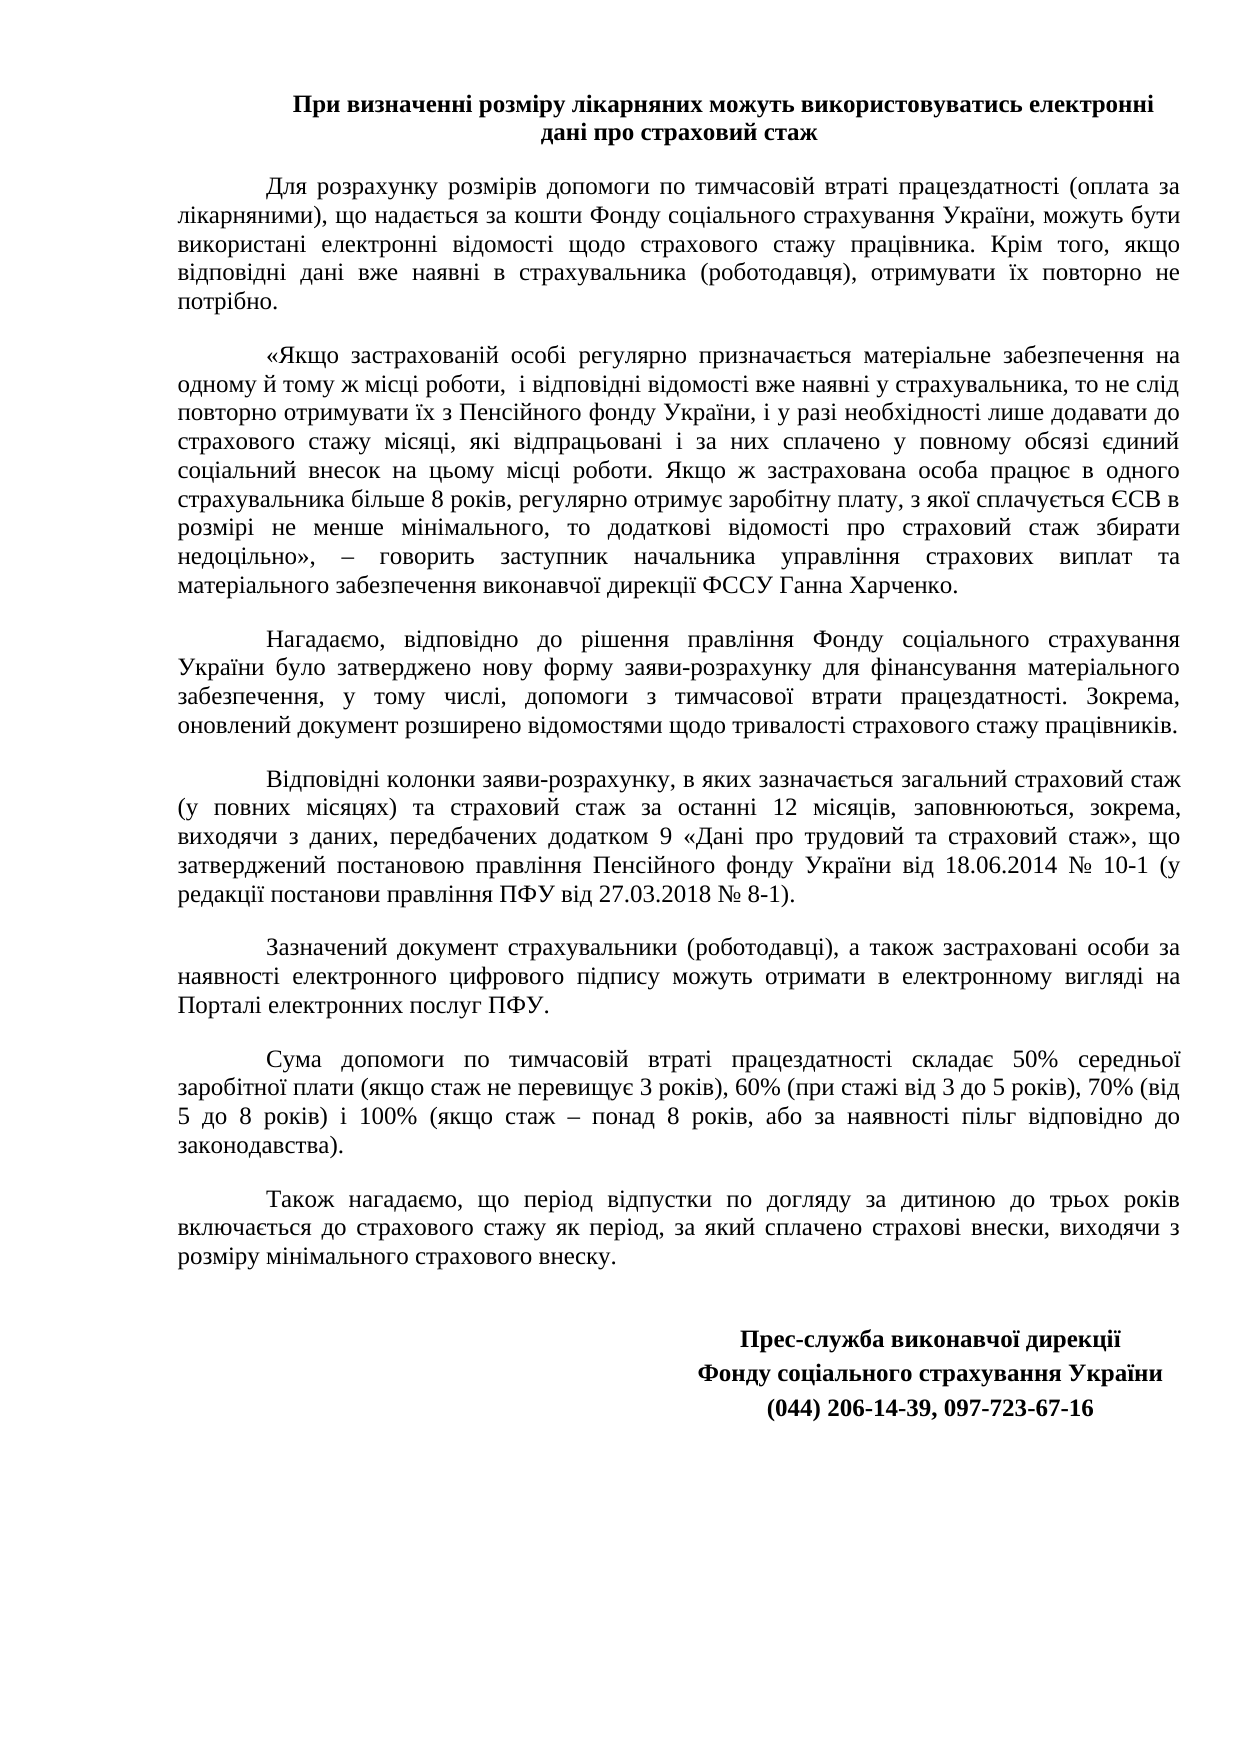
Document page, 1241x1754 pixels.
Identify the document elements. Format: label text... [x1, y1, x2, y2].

text Прес-служба виконавчої дирекції [679, 1324, 1181, 1352]
text Відповідні колонки заяви-розрахунку, в яких зазначається загальний страховий стаж (у повних місяцях) та страховий стаж за останні 12 місяців, заповнюються, зокрема, виходячи з даних, передбачених додатком 9 «Дані про трудовий та страховий стаж», що затверджений постановою правління Пенсійного фонду України від 18.06.2014 № 10-1 (у редакції постанови правління ПФУ від 27.03.2018 № 8-1). [177, 764, 1181, 907]
text Для розрахунку розмірів допомоги по тимчасовій втраті працездатності (оплата за лікарняними), що надається за кошти Фонду соціального страхування України, можуть бути використані електронні відомості щодо страхового стажу працівника. Крім того, якщо відповідні дані вже наявні в страхувальника (роботодавця), отримувати їх повторно не потрібно. [177, 171, 1181, 315]
text Фонду соціального страхування України [679, 1358, 1181, 1387]
text Також нагадаємо, що період відпустки по догляду за дитиною до трьох років включається до страхового стажу як період, за який сплачено страхові внески, виходячи з розміру мінімального страхового внеску. [177, 1184, 1181, 1270]
text Нагадаємо, відповідно до рішення правління Фонду соціального страхування України було затверджено нову форму заяви-розрахунку для фінансування матеріального забезпечення, у тому числі, допомоги з тимчасової втрати працездатності. Зокрема, оновлений документ розширено відомостями щодо тривалості страхового стажу працівників. [177, 624, 1181, 739]
text (044) 206-14-39, 097-723-67-16 [679, 1393, 1181, 1421]
text Сума допомоги по тимчасовій втраті працездатності складає 50% середньої заробітної плати (якщо стаж не перевищує 3 років), 60% (при стажі від 3 до 5 років), 70% (від 5 до 8 років) і 100% (якщо стаж – понад 8 років, або за наявності пільг відповідно до законодавства). [177, 1044, 1181, 1159]
text Зазначений документ страхувальники (роботодавці), а також застраховані особи за наявності електронного цифрового підпису можуть отримати в електронному вигляді на Порталі електронних послуг ПФУ. [177, 932, 1181, 1019]
text При визначенні розміру лікарняних можуть використовуватись електронні дані про страховий стаж [177, 89, 1181, 146]
text «Якщо застрахованій особі регулярно призначається матеріальне забезпечення на одному й тому ж місці роботи, і відповідні відомості вже наявні у страхувальника, то не слід повторно отримувати їх з Пенсійного фонду України, і у разі необхідності лише додавати до страхового стажу місяці, які відпрацьовані і за них сплачено у повному обсязі єдиний соціальний внесок на цьому місці роботи. Якщо ж застрахована особа працює в одного страхувальника більше 8 років, регулярно отримує заробітну плату, з якої сплачується ЄСВ в розмірі не менше мінімального, то додаткові відомості про страховий стаж збирати недоцільно», – говорить заступник начальника управління страхових виплат та матеріального забезпечення виконавчої дирекції ФССУ Ганна Харченко. [177, 340, 1181, 599]
